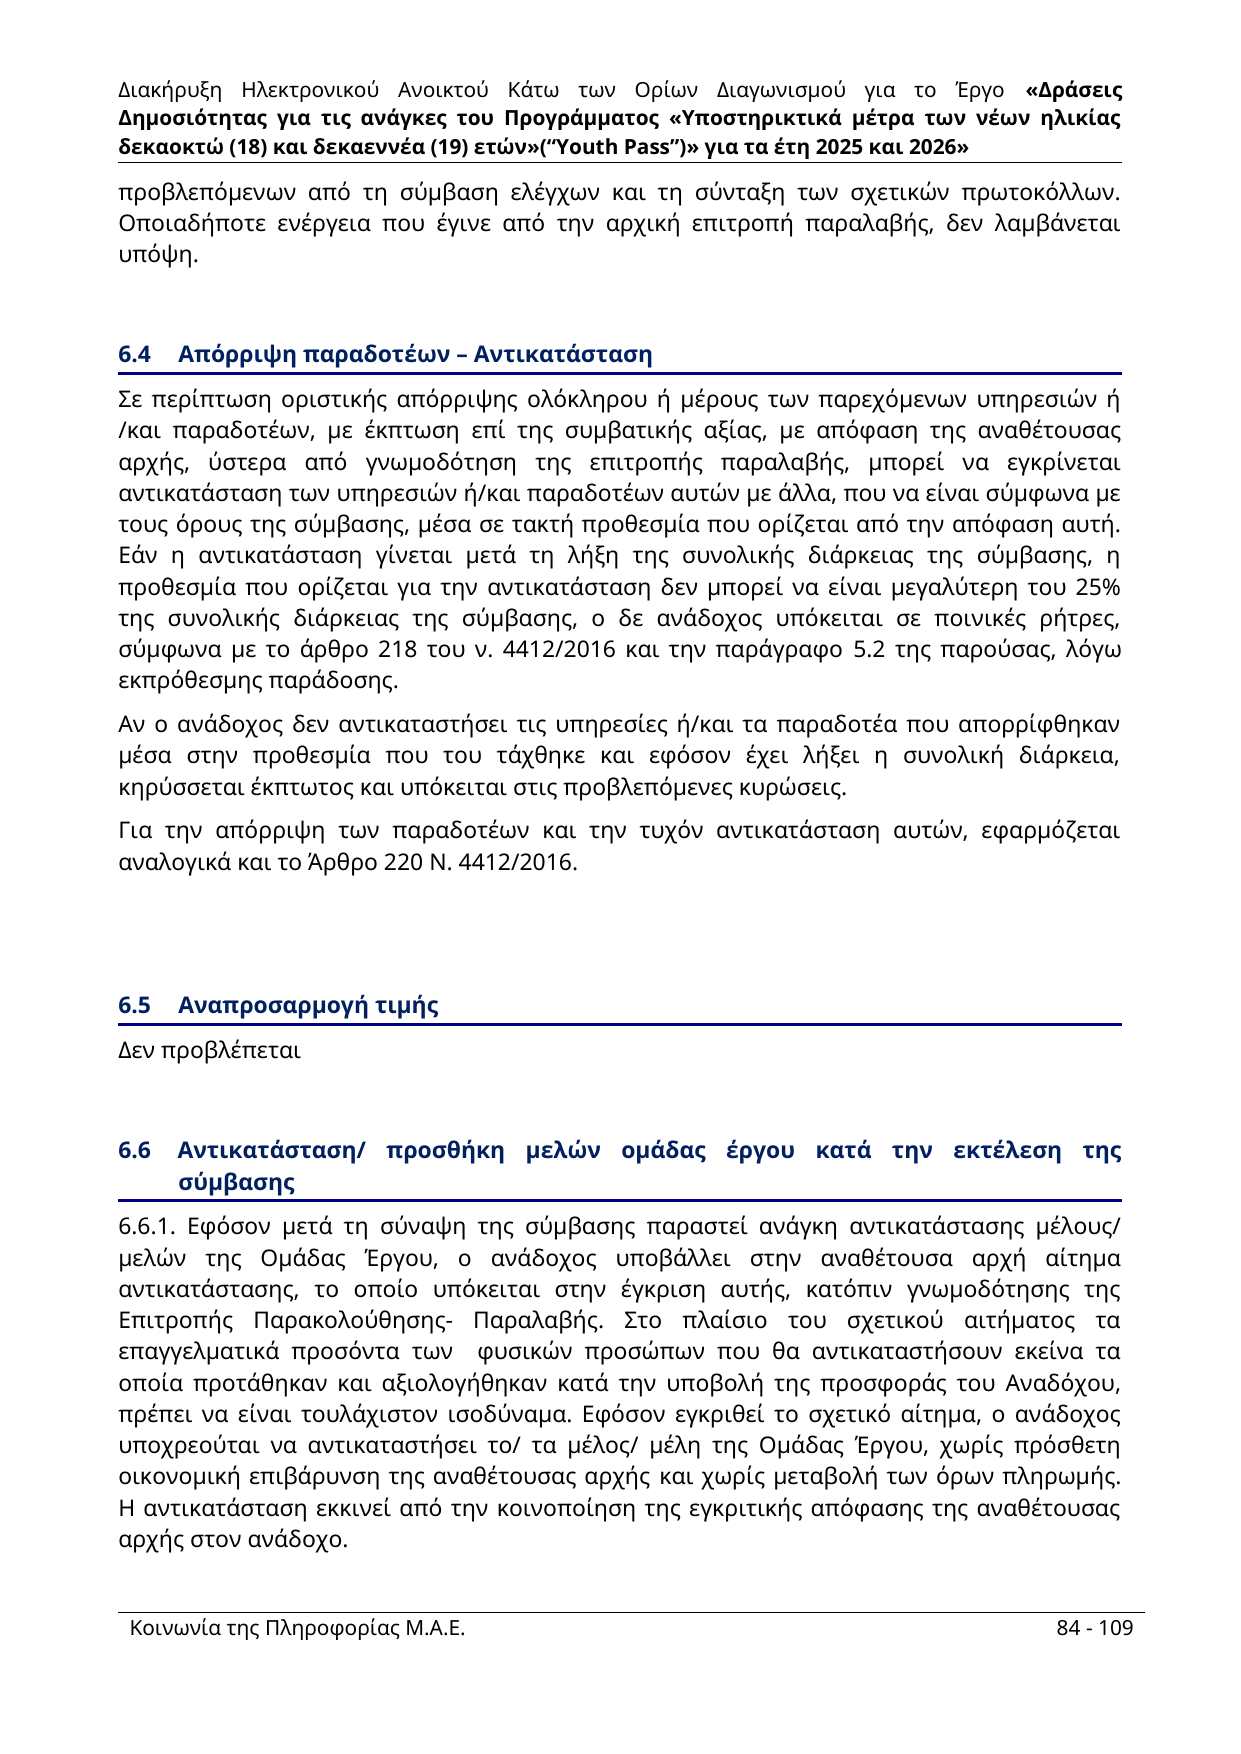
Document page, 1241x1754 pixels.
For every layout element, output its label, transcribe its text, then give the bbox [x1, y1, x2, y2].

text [118, 176, 1122, 270]
text Αν ο ανάδοχος δεν αντικαταστήσει τις υπηρεσίες ή/και τα παραδοτέα που απορρίφθηκαν μέσα στην προθεσμία που του τάχθηκε και εφόσον έχει λήξει η συνολική διάρκεια, κηρύσσεται έκπτωτος και υπόκειται στις προβλεπόμενες κυρώσεις. [118, 708, 1122, 802]
text Για την απόρριψη των παραδοτέων και την τυχόν αντικατάσταση αυτών, εφαρμόζεται αναλογικά και το Άρθρο 220 Ν. 4412/2016. [118, 814, 1122, 877]
subtitle Αντικατάσταση/ προσθήκη μελών ομάδας έργου κατά την εκτέλεση της σύμβασης [118, 1134, 1122, 1199]
subtitle Απόρριψη παραδοτέων – Αντικατάσταση [118, 338, 1122, 372]
text 6.6.1. Εφόσον μετά τη σύναψη της σύμβασης παραστεί ανάγκη αντικατάστασης μέλους/ μελών της Ομάδας Έργου, ο ανάδοχος υποβάλλει στην αναθέτουσα αρχή αίτημα αντικατάστασης, το οποίο υπόκειται στην έγκριση αυτής, κατόπιν γνωμοδότησης της Επιτροπής Παρακολούθησης- Παραλαβής. Στο πλαίσιο του σχετικού αιτήματος τα επαγγελματικά προσόντα των φυσικών προσώπων που θα αντικαταστήσουν εκείνα τα οποία προτάθηκαν και αξιολογήθηκαν κατά την υποβολή της προσφοράς του Αναδόχου, πρέπει να είναι τουλάχιστον ισοδύναμα. Εφόσον εγκριθεί το σχετικό αίτημα, ο ανάδοχος υποχρεούται να αντικαταστήσει το/ τα μέλος/ μέλη της Ομάδας Έργου, χωρίς πρόσθετη οικονομική επιβάρυνση της αναθέτουσας αρχής και χωρίς μεταβολή των όρων πληρωμής. Η αντικατάσταση εκκινεί από την κοινοποίηση της εγκριτικής απόφασης της αναθέτουσας αρχής στον ανάδοχο. [118, 1210, 1122, 1554]
subtitle Αναπροσαρμογή τιμής [118, 989, 1122, 1023]
text Δεν προβλέπεται [118, 1034, 1122, 1066]
text Σε περίπτωση οριστικής απόρριψης ολόκληρου ή μέρους των παρεχόμενων υπηρεσιών ή /και παραδοτέων, με έκπτωση επί της συμβατικής αξίας, με απόφαση της αναθέτουσας αρχής, ύστερα από γνωμοδότηση της επιτροπής παραλαβής, μπορεί να εγκρίνεται αντικατάσταση των υπηρεσιών ή/και παραδοτέων αυτών με άλλα, που να είναι σύμφωνα με τους όρους της σύμβασης, μέσα σε τακτή προθεσμία που ορίζεται από την απόφαση αυτή. Εάν η αντικατάσταση γίνεται μετά τη λήξη της συνολικής διάρκειας της σύμβασης, η προθεσμία που ορίζεται για την αντικατάσταση δεν μπορεί να είναι μεγαλύτερη του 25% της συνολικής διάρκειας της σύμβασης, ο δε ανάδοχος υπόκειται σε ποινικές ρήτρες, σύμφωνα με το άρθρο 218 του ν. 4412/2016 και την παράγραφο 5.2 της παρούσας, λόγω εκπρόθεσμης παράδοσης. [118, 383, 1122, 696]
